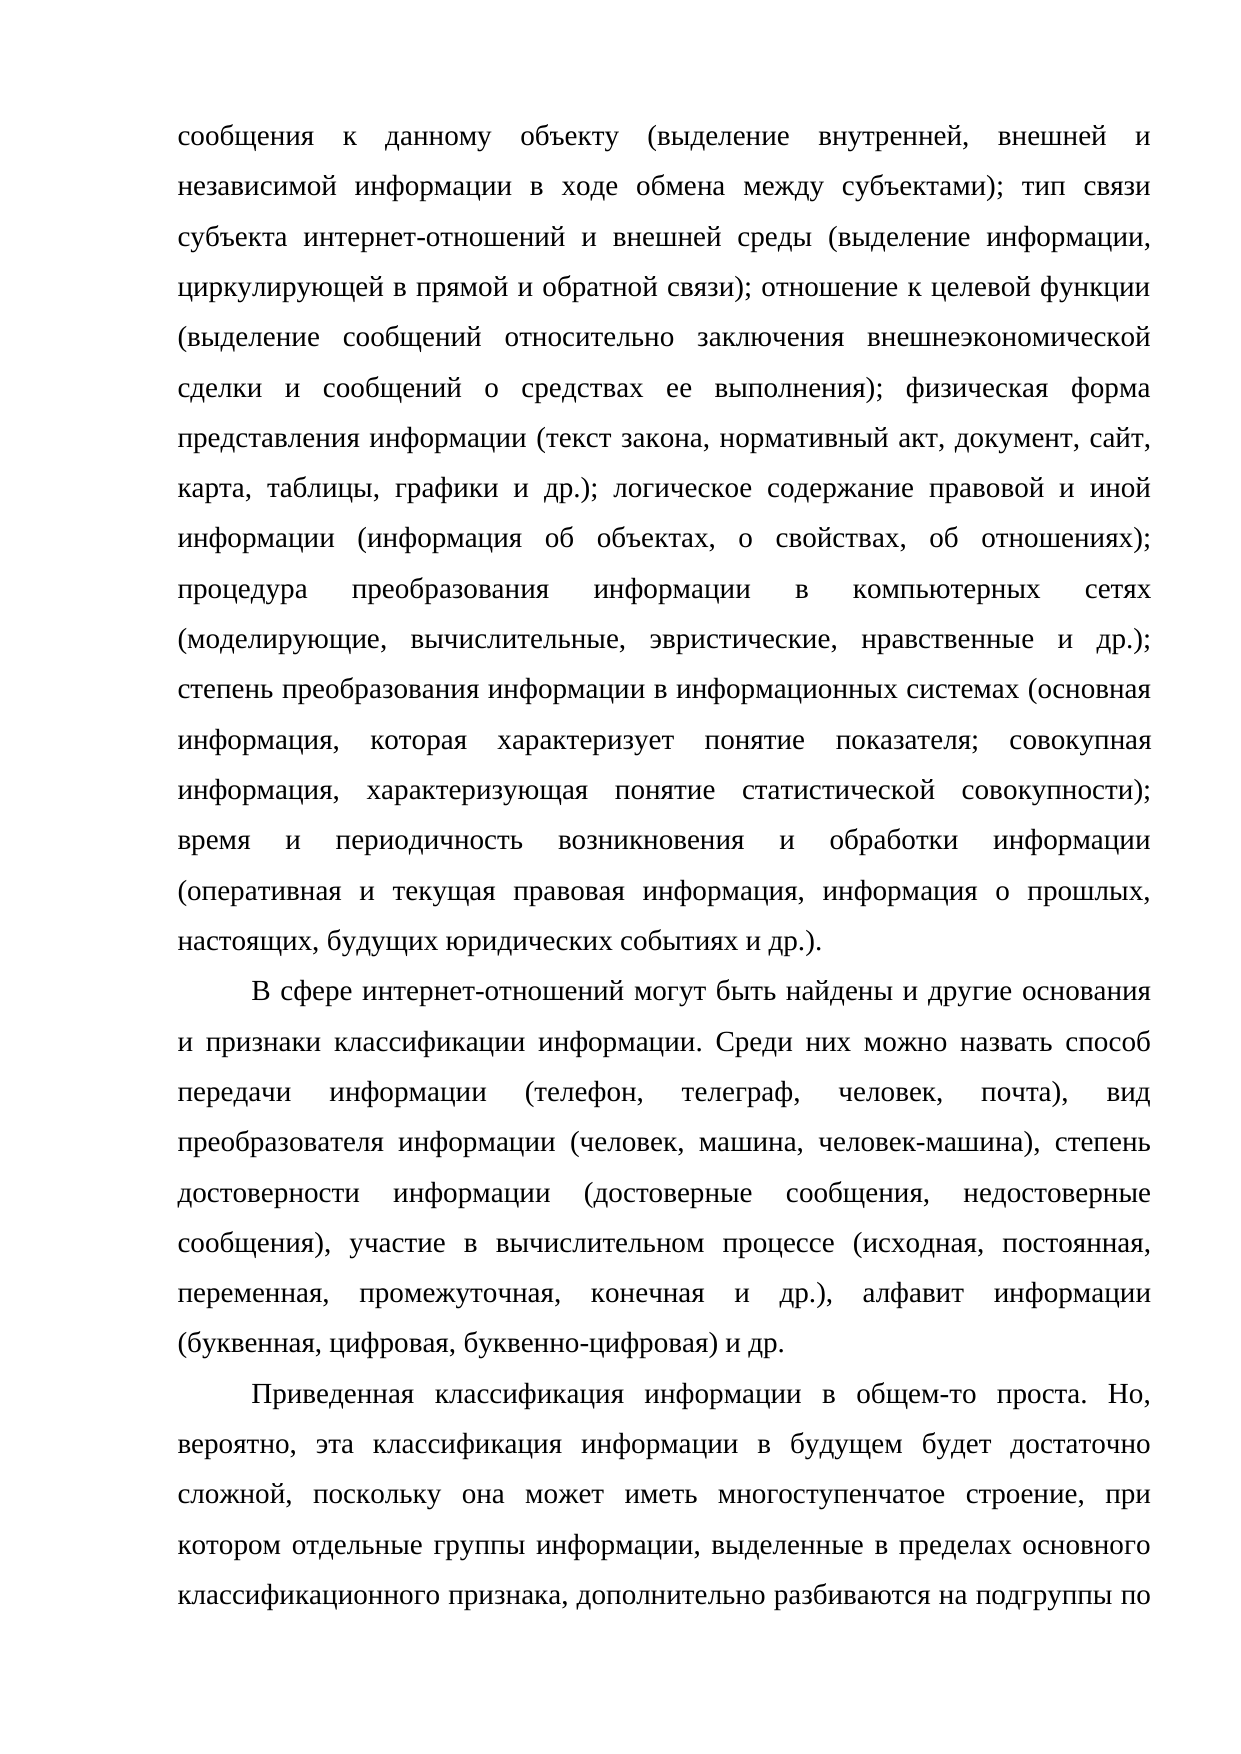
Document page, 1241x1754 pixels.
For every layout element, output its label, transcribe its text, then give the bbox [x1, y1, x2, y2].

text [177, 118, 1152, 957]
text В сфере интернет-отношений могут быть найдены и другие основания и признаки классификации информации. Среди них можно назвать способ передачи информации (телефон, телеграф, человек, почта), вид преобразователя информации (человек, машина, человек-машина), степень достоверности информации (достоверные сообщения, недостоверные сообщения), участие в вычислительном процессе (исходная, постоянная, переменная, промежуточная, конечная и др.), алфавит информации (буквенная, цифровая, буквенно-цифровая) и др. [177, 973, 1152, 1359]
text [177, 1376, 1152, 1611]
